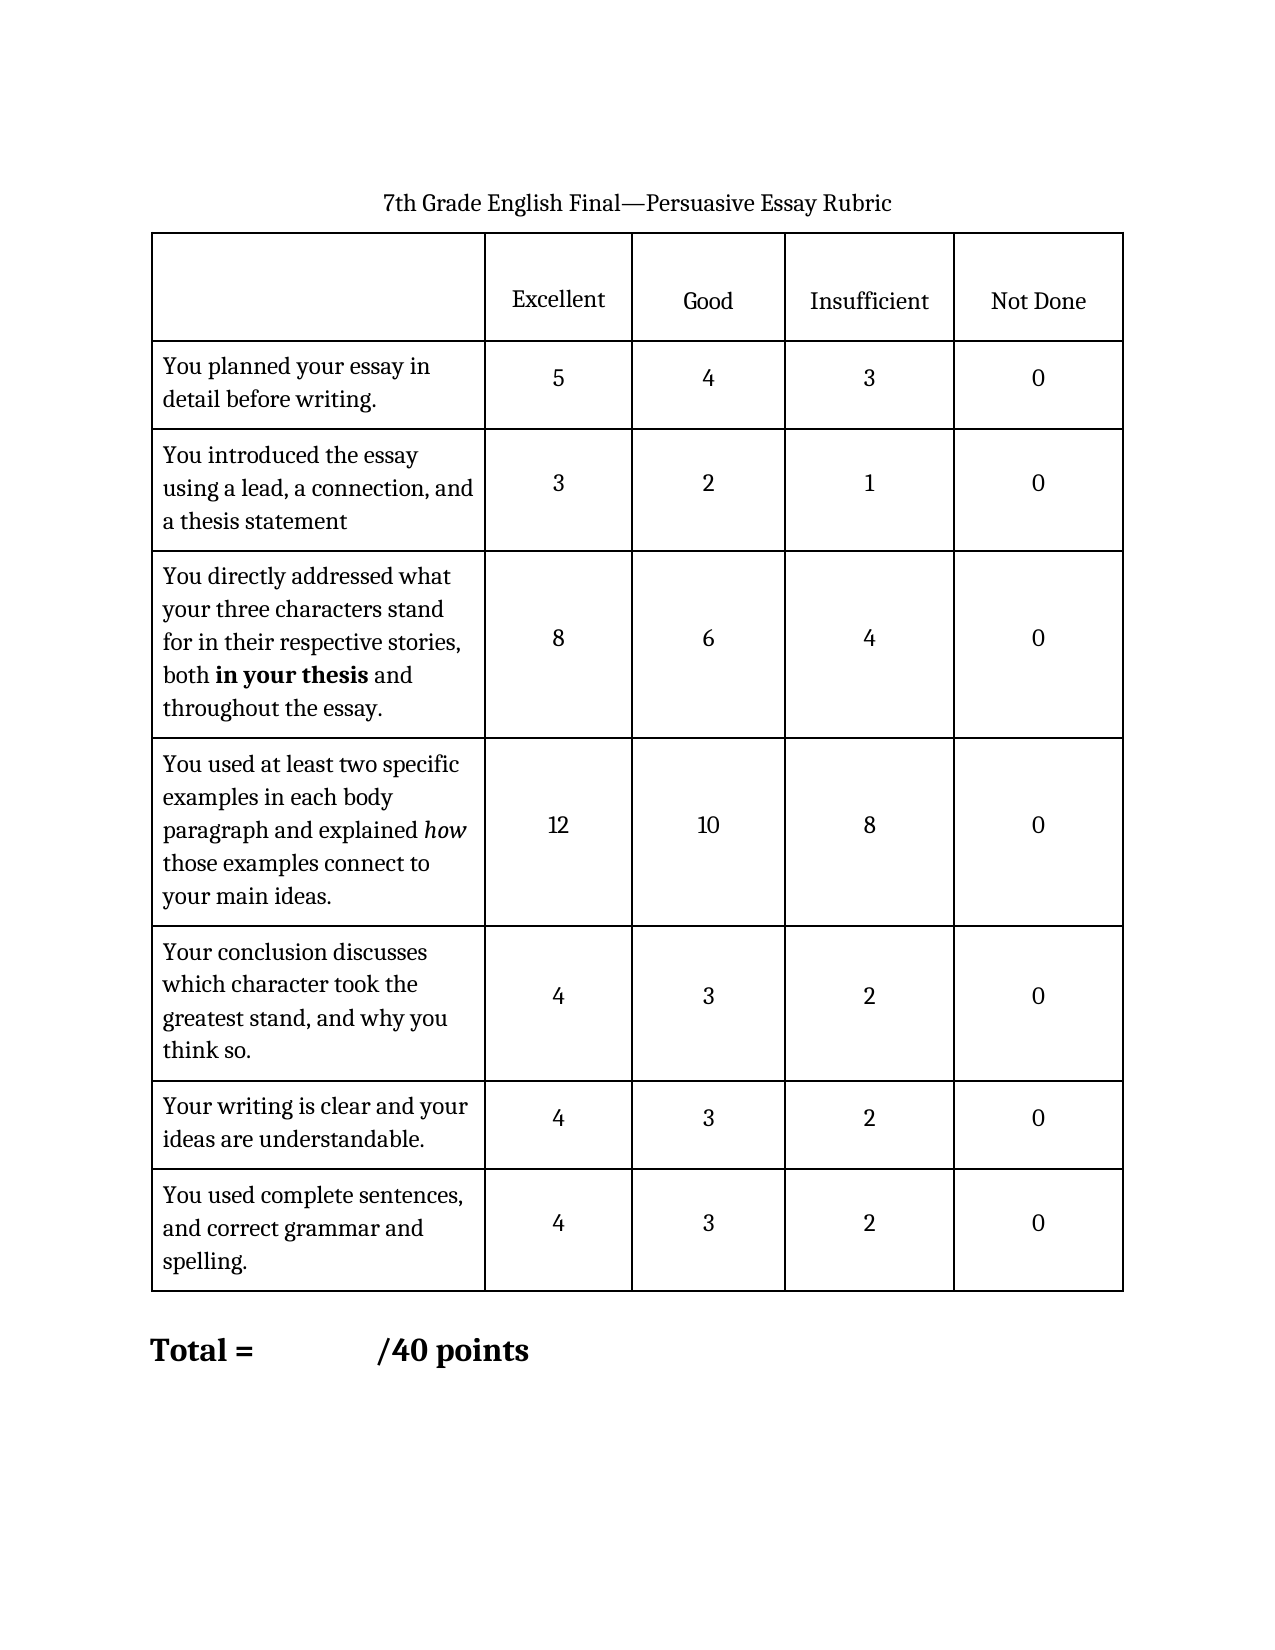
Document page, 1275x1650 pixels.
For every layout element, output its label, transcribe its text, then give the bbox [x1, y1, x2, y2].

table_cell You used at least two specific examples in each body paragraph and explained how those examples connect to your main ideas. [153, 739, 484, 925]
table_cell 0 [955, 552, 1122, 737]
table_cell 4 [486, 927, 631, 1079]
table_cell 2 [786, 1082, 953, 1168]
table_header Not Done [955, 234, 1122, 339]
table_cell 0 [955, 1082, 1122, 1168]
table_cell 12 [486, 739, 631, 925]
text Total = /40 points [150, 1331, 1125, 1369]
table_cell 0 [955, 430, 1122, 550]
table_cell 5 [486, 342, 631, 428]
table_cell 6 [633, 552, 784, 737]
table_cell 1 [786, 430, 953, 550]
table_cell 10 [633, 739, 784, 925]
table_header Excellent [486, 234, 631, 339]
table_header [153, 234, 484, 339]
table_cell You introduced the essay using a lead, a connection, and a thesis statement [153, 430, 484, 550]
table_cell 3 [633, 927, 784, 1079]
table_cell 2 [633, 430, 784, 550]
table_cell 2 [786, 1170, 953, 1289]
table_cell 0 [955, 342, 1122, 428]
table_header Insufficient [786, 234, 953, 339]
table_cell 4 [486, 1082, 631, 1168]
table_cell Your writing is clear and your ideas are understandable. [153, 1082, 484, 1168]
table_cell Your conclusion discusses which character took the greatest stand, and why you think so. [153, 927, 484, 1079]
table_cell 3 [786, 342, 953, 428]
table_cell You planned your essay in detail before writing. [153, 342, 484, 428]
table_cell 3 [486, 430, 631, 550]
table_cell 4 [486, 1170, 631, 1289]
table_cell 8 [486, 552, 631, 737]
table_cell 4 [786, 552, 953, 737]
table_cell You directly addressed what your three characters stand for in their respective stories, both in your thesis and throughout the essay. [153, 552, 484, 737]
table_cell 4 [633, 342, 784, 428]
table_header Good [633, 234, 784, 339]
table_cell 0 [955, 927, 1122, 1079]
table_cell 8 [786, 739, 953, 925]
table_cell 0 [955, 1170, 1122, 1289]
table_cell You used complete sentences, and correct grammar and spelling. [153, 1170, 484, 1289]
table_cell 3 [633, 1082, 784, 1168]
table_cell 3 [633, 1170, 784, 1289]
table_cell 0 [955, 739, 1122, 925]
table_cell 2 [786, 927, 953, 1079]
text 7th Grade English Final—Persuasive Essay Rubric [150, 188, 1125, 217]
